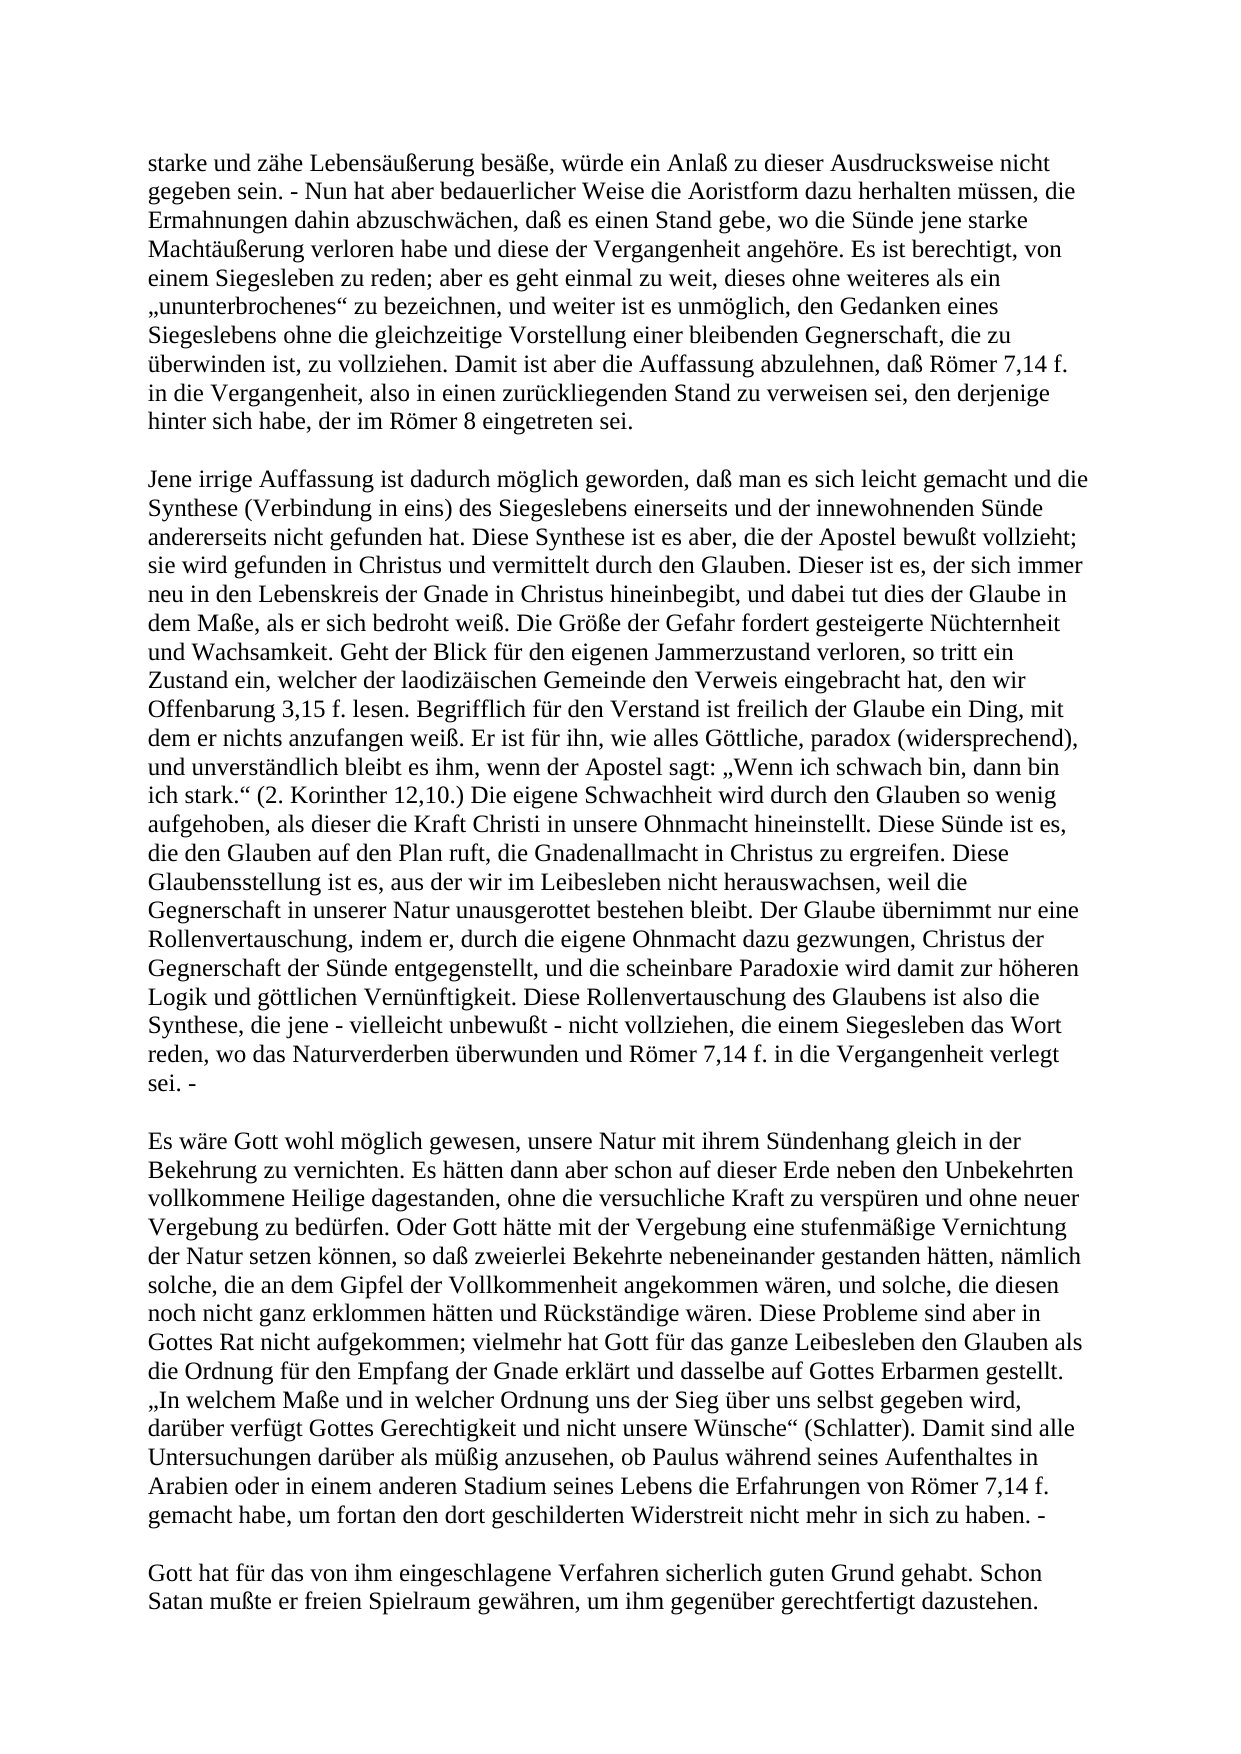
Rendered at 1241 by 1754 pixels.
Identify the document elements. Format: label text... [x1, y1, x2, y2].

text Es wäre Gott wohl möglich gewesen, unsere Natur mit ihrem Sündenhang gleich in der Bekehrung zu vernichten. Es hätten dann aber schon auf dieser Erde neben den Unbekehrten vollkommene Heilige dagestanden, ohne die versuchliche Kraft zu verspüren und ohne neuer Vergebung zu bedürfen. Oder Gott hätte mit der Vergebung eine stufenmäßige Vernichtung der Natur setzen können, so daß zweierlei Bekehrte nebeneinander gestanden hätten, nämlich solche, die an dem Gipfel der Vollkommenheit angekommen wären, und solche, die diesen noch nicht ganz erklommen hätten und Rückständige wären. Diese Probleme sind aber in Gottes Rat nicht aufgekommen; vielmehr hat Gott für das ganze Leibesleben den Glauben als die Ordnung für den Empfang der Gnade erklärt und dasselbe auf Gottes Erbarmen gestellt. „In welchem Maße und in welcher Ordnung uns der Sieg über uns selbst gegeben wird, darüber verfügt Gottes Gerechtigkeit und nicht unsere Wünsche“ (Schlatter). Damit sind alle Untersuchungen darüber als müßig anzusehen, ob Paulus während seines Aufenthaltes in Arabien oder in einem anderen Stadium seines Lebens die Erfahrungen von Römer 7,14 f. gemacht habe, um fortan den dort geschilderten Widerstreit nicht mehr in sich zu haben. - [148, 1126, 1093, 1528]
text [148, 148, 1093, 435]
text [148, 1558, 1093, 1615]
text Jene irrige Auffassung ist dadurch möglich geworden, daß man es sich leicht gemacht und die Synthese (Verbindung in eins) des Siegeslebens einerseits und der innewohnenden Sünde andererseits nicht gefunden hat. Diese Synthese ist es aber, die der Apostel bewußt vollzieht; sie wird gefunden in Christus und vermittelt durch den Glauben. Dieser ist es, der sich immer neu in den Lebenskreis der Gnade in Christus hineinbegibt, und dabei tut dies der Glaube in dem Maße, als er sich bedroht weiß. Die Größe der Gefahr fordert gesteigerte Nüchternheit und Wachsamkeit. Geht der Blick für den eigenen Jammerzustand verloren, so tritt ein Zustand ein, welcher der laodizäischen Gemeinde den Verweis eingebracht hat, den wir Offenbarung 3,15 f. lesen. Begrifflich für den Verstand ist freilich der Glaube ein Ding, mit dem er nichts anzufangen weiß. Er ist für ihn, wie alles Göttliche, paradox (widersprechend), und unverständlich bleibt es ihm, wenn der Apostel sagt: „Wenn ich schwach bin, dann bin ich stark.“ (2. Korinther 12,10.) Die eigene Schwachheit wird durch den Glauben so wenig aufgehoben, als dieser die Kraft Christi in unsere Ohnmacht hineinstellt. Diese Sünde ist es, die den Glauben auf den Plan ruft, die Gnadenallmacht in Christus zu ergreifen. Diese Glaubensstellung ist es, aus der wir im Leibesleben nicht herauswachsen, weil die Gegnerschaft in unserer Natur unausgerottet bestehen bleibt. Der Glaube übernimmt nur eine Rollenvertauschung, indem er, durch die eigene Ohnmacht dazu gezwungen, Christus der Gegnerschaft der Sünde entgegenstellt, und die scheinbare Paradoxie wird damit zur höheren Logik und göttlichen Vernünftigkeit. Diese Rollenvertauschung des Glaubens ist also die Synthese, die jene - vielleicht unbewußt - nicht vollziehen, die einem Siegesleben das Wort reden, wo das Naturverderben überwunden und Römer 7,14 f. in die Vergangenheit verlegt sei. - [148, 464, 1093, 1097]
